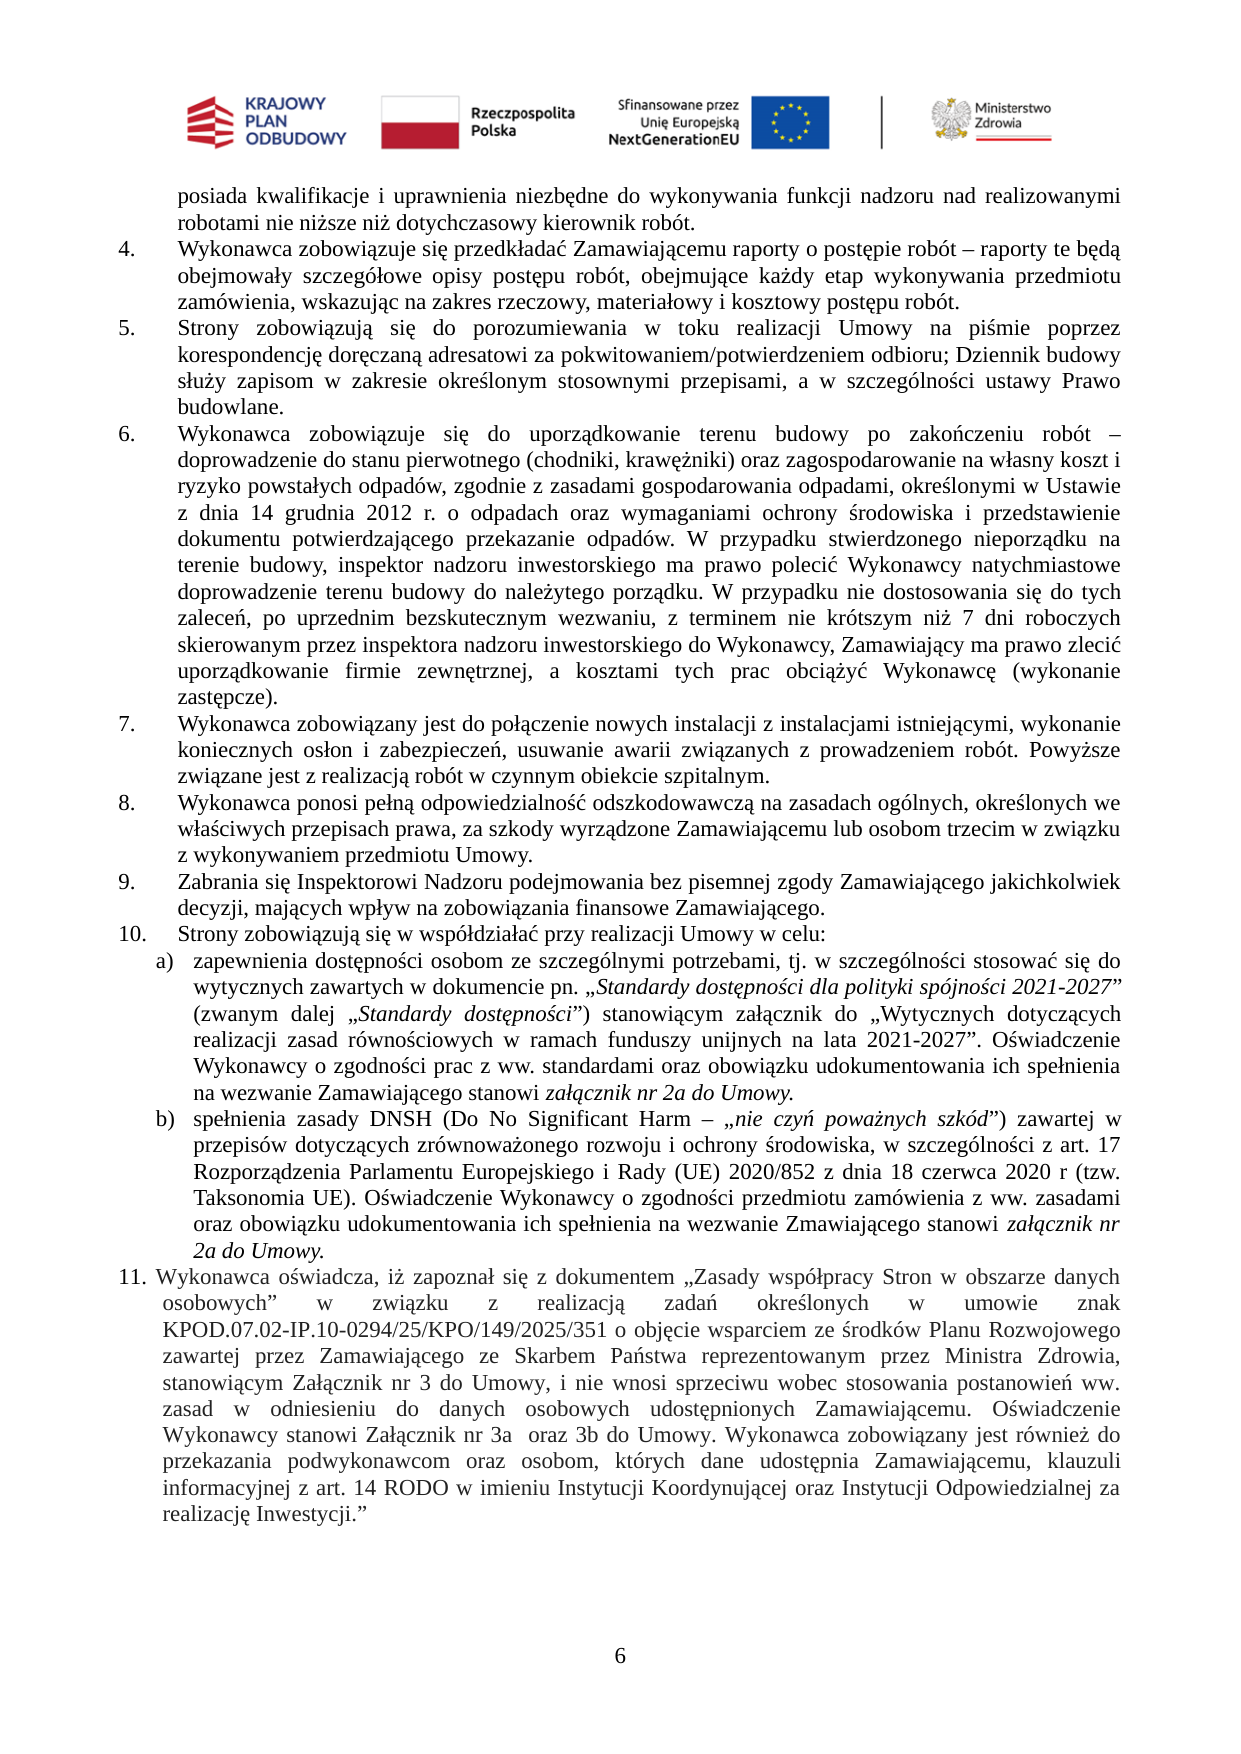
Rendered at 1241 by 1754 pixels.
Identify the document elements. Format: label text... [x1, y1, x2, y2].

list Strony zobowiązują się do porozumiewania w toku realizacji Umowy na piśmie poprzez korespondencję doręczaną adresatowi za pokwitowaniem/potwierdzeniem odbioru; Dziennik budowy służy zapisom w zakresie określonym stosownymi przepisami, a w szczególności ustawy Prawo budowlane. [118, 314, 1122, 420]
list Zabrania się Inspektorowi Nadzoru podejmowania bez pisemnej zgody Zamawiającego jakichkolwiek decyzji, mających wpływ na zobowiązania finansowe Zamawiającego. [118, 868, 1122, 921]
list Strony zobowiązują się w współdziałać przy realizacji Umowy w celu: [118, 921, 1122, 947]
list Wykonawca zobowiązuje się przedkładać Zamawiającemu raporty o postępie robót – raporty te będą obejmowały szczegółowe opisy postępu robót, obejmujące każdy etap wykonywania przedmiotu zamówienia, wskazując na zakres rzeczowy, materiałowy i kosztowy postępu robót. [118, 235, 1122, 314]
list Wykonawca zobowiązany jest do połączenie nowych instalacji z instalacjami istniejącymi, wykonanie koniecznych osłon i zabezpieczeń, usuwanie awarii związanych z prowadzeniem robót. Powyższe związane jest z realizacją robót w czynnym obiekcie szpitalnym. [118, 710, 1122, 789]
list Wykonawca ponosi pełną odpowiedzialność odszkodowawczą na zasadach ogólnych, określonych we właściwych przepisach prawa, za szkody wyrządzone Zamawiającemu lub osobom trzecim w związku z wykonywaniem przedmiotu Umowy. [118, 789, 1122, 868]
text 11. Wykonawca oświadcza, iż zapoznał się z dokumentem „Zasady współpracy Stron w obszarze danych osobowych” w związku z realizacją zadań określonych w umowie znak KPOD.07.02-IP.10-0294/25/KPO/149/2025/351 o objęcie wsparciem ze środków Planu Rozwojowego zawartej przez Zamawiającego ze Skarbem Państwa reprezentowanym przez Ministra Zdrowia, stanowiącym Załącznik nr 3 do Umowy, i nie wnosi sprzeciwu wobec stosowania postanowień ww. zasad w odniesieniu do danych osobowych udostępnionych Zamawiającemu. Oświadczenie Wykonawcy stanowi Załącznik nr 3a oraz 3b do Umowy. Wykonawca zobowiązany jest również do przekazania podwykonawcom oraz osobom, których dane udostępnia Zamawiającemu, klauzuli informacyjnej z art. 14 RODO w imieniu Instytucji Koordynującej oraz Instytucji Odpowiedzialnej za realizację Inwestycji.” [118, 1263, 1122, 1527]
picture [130, 59, 1110, 183]
list Wykonawca zobowiązuje się do uporządkowanie terenu budowy po zakończeniu robót – doprowadzenie do stanu pierwotnego (chodniki, krawężniki) oraz zagospodarowanie na własny koszt i ryzyko powstałych odpadów, zgodnie z zasadami gospodarowania odpadami, określonymi w Ustawie z dnia 14 grudnia 2012 r. o odpadach oraz wymaganiami ochrony środowiska i przedstawienie dokumentu potwierdzającego przekazanie odpadów. W przypadku stwierdzonego nieporządku na terenie budowy, inspektor nadzoru inwestorskiego ma prawo polecić Wykonawcy natychmiastowe doprowadzenie terenu budowy do należytego porządku. W przypadku nie dostosowania się do tych zaleceń, po uprzednim bezskutecznym wezwaniu, z terminem nie krótszym niż 7 dni roboczych skierowanym przez inspektora nadzoru inwestorskiego do Wykonawcy, Zamawiający ma prawo zlecić uporządkowanie firmie zewnętrznej, a kosztami tych prac obciążyć Wykonawcę (wykonanie zastępcze). [118, 420, 1122, 710]
list zapewnienia dostępności osobom ze szczególnymi potrzebami, tj. w szczególności stosować się do wytycznych zawartych w dokumencie pn. „Standardy dostępności dla polityki spójności 2021-2027” (zwanym dalej „Standardy dostępności”) stanowiącym załącznik do „Wytycznych dotyczących realizacji zasad równościowych w ramach funduszy unijnych na lata 2021-2027”. Oświadczenie Wykonawcy o zgodności prac z ww. standardami oraz obowiązku udokumentowania ich spełnienia na wezwanie Zamawiającego stanowi załącznik nr 2a do Umowy. [156, 947, 1122, 1105]
list spełnienia zasady DNSH (Do No Significant Harm – „nie czyń poważnych szkód”) zawartej w przepisów dotyczących zrównoważonego rozwoju i ochrony środowiska, w szczególności z art. 17 Rozporządzenia Parlamentu Europejskiego i Rady (UE) 2020/852 z dnia 18 czerwca 2020 r (tzw. Taksonomia UE). Oświadczenie Wykonawcy o zgodności przedmiotu zamówienia z ww. zasadami oraz obowiązku udokumentowania ich spełnienia na wezwanie Zmawiającego stanowi załącznik nr 2a do Umowy. [156, 1105, 1122, 1263]
